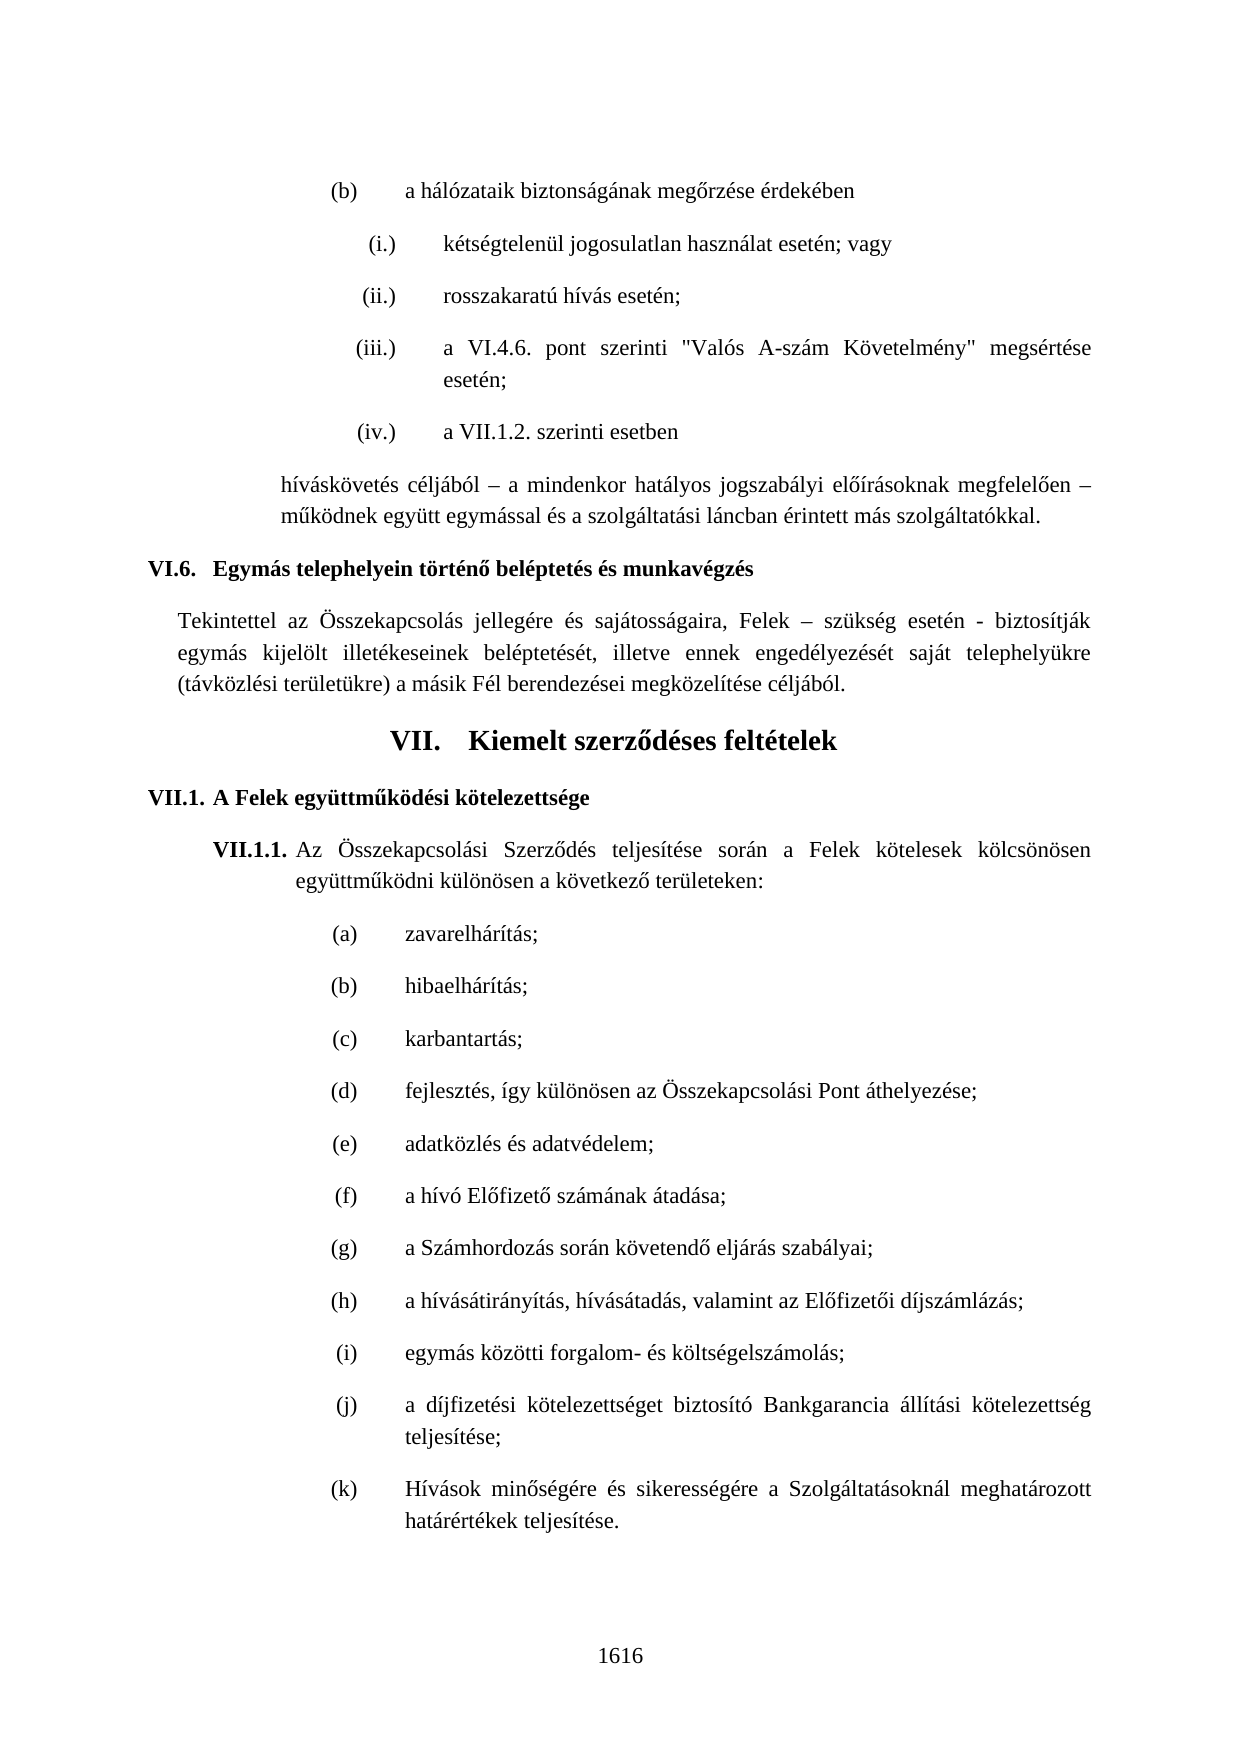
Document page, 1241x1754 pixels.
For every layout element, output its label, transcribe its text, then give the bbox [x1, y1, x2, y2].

subtitle a hívásátirányítás, hívásátadás, valamint az Előfizetői díjszámlázás; [357, 1287, 1092, 1313]
subtitle adatközlés és adatvédelem; [357, 1129, 1092, 1156]
subtitle a hálózataik biztonságának megőrzése érdekében [357, 177, 1092, 203]
subtitle egymás közötti forgalom- és költségelszámolás; [357, 1339, 1092, 1366]
subtitle A Felek együttműködési kötelezettsége [148, 784, 1092, 810]
subtitle a díjfizetési kötelezettséget biztosító Bankgarancia állítási kötelezettség teljesítése; [357, 1392, 1092, 1449]
subtitle karbantartás; [357, 1025, 1092, 1051]
subtitle a VI.4.6. pont szerinti "Valós A-szám Követelmény" megsértése esetén; [396, 334, 1092, 392]
subtitle Egymás telephelyein történő beléptetés és munkavégzés [148, 555, 1092, 581]
subtitle kétségtelenül jogosulatlan használat esetén; vagy [396, 229, 1092, 256]
subtitle zavarelhárítás; [357, 920, 1092, 946]
subtitle a hívó Előfizető számának átadása; [357, 1182, 1092, 1208]
subtitle Tekintettel az Összekapcsolás jellegére és sajátosságaira, Felek – szükség esetén - biztosítják egymás kijelölt illetékeseinek beléptetését, illetve ennek engedélyezését saját telephelyükre (távközlési területükre) a másik Fél berendezései megközelítése céljából. [177, 607, 1092, 697]
subtitle a Számhordozás során követendő eljárás szabályai; [357, 1234, 1092, 1261]
text híváskövetés céljából – a mindenkor hatályos jogszabályi előírásoknak megfelelően – működnek együtt egymással és a szolgáltatási láncban érintett más szolgáltatókkal. [281, 471, 1092, 529]
subtitle fejlesztés, így különösen az Összekapcsolási Pont áthelyezése; [357, 1077, 1092, 1103]
subtitle Kiemelt szerződéses feltételek [185, 723, 1092, 756]
subtitle Hívások minőségére és sikerességére a Szolgáltatásoknál meghatározott határértékek teljesítése. [357, 1476, 1092, 1533]
subtitle Az Összekapcsolási Szerződés teljesítése során a Felek kötelesek kölcsönösen együttműködni különösen a következő területeken: [213, 836, 1092, 894]
subtitle rosszakaratú hívás esetén; [396, 282, 1092, 308]
subtitle a VII.1.2. szerinti esetben [396, 418, 1092, 445]
subtitle hibaelhárítás; [357, 972, 1092, 999]
